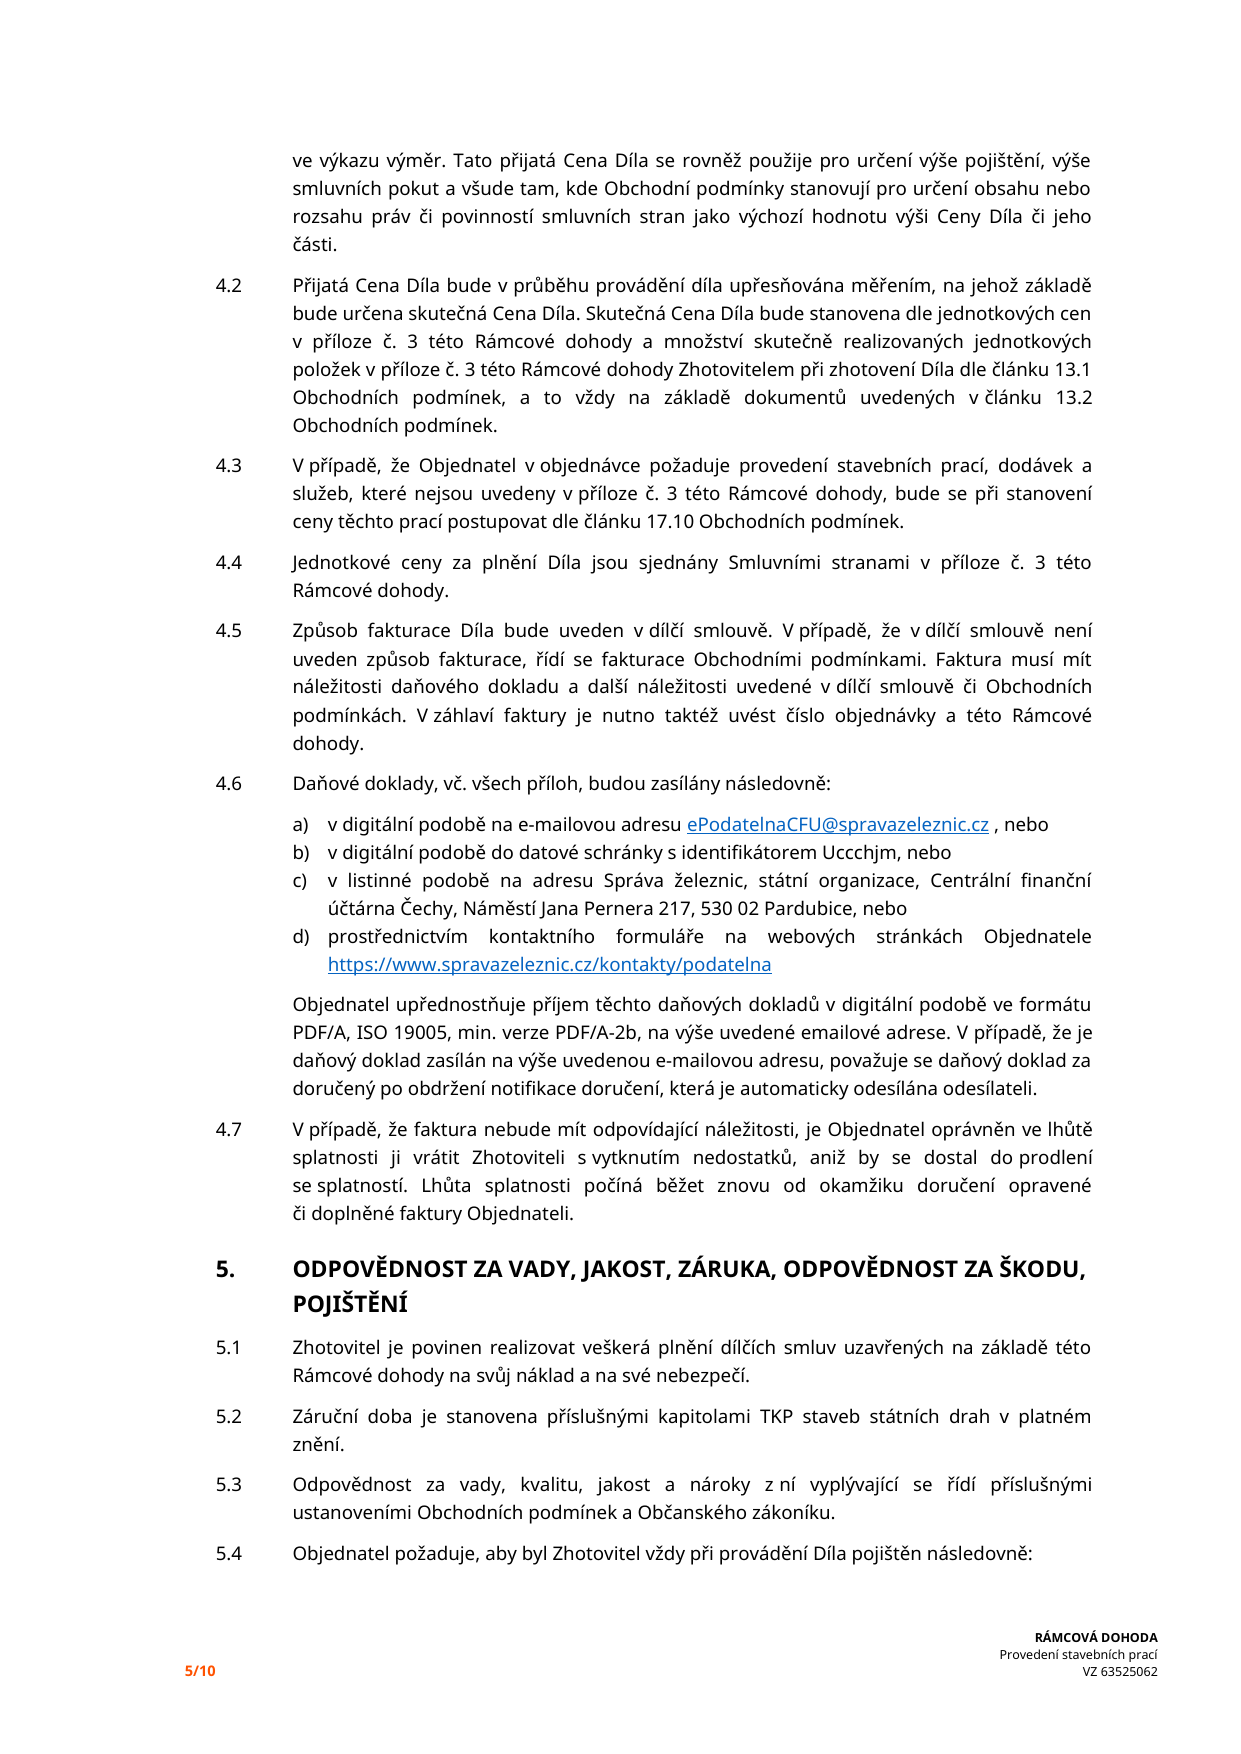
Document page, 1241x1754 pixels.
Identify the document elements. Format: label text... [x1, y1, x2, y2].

text Odpovědnost za vady, kvalitu, jakost a nároky z ní vyplývající se řídí příslušnými ustanoveními Obchodních podmínek a Občanského zákoníku. [216, 1472, 1093, 1525]
text V případě, že Objednatel v objednávce požaduje provedení stavebních prací, dodávek a služeb, které nejsou uvedeny v příloze č. 3 této Rámcové dohody, bude se při stanovení ceny těchto prací postupovat dle článku 17.10 Obchodních podmínek. [216, 453, 1093, 534]
text V případě, že faktura nebude mít odpovídající náležitosti, je Objednatel oprávněn ve lhůtě splatnosti ji vrátit Zhotoviteli s vytknutím nedostatků, aniž by se dostal do prodlení se splatností. Lhůta splatnosti počíná běžet znovu od okamžiku doručení opravené či doplněné faktury Objednateli. [216, 1116, 1093, 1226]
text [216, 147, 1093, 257]
text Objednatel upřednostňuje příjem těchto daňových dokladů v digitální podobě ve formátu PDF/A, ISO 19005, min. verze PDF/A-2b, na výše uvedené emailové adrese. V případě, že je daňový doklad zasílán na výše uvedenou e-mailovou adresu, považuje se daňový doklad za doručený po obdržení notifikace doručení, která je automaticky odesílána odesílateli. [292, 992, 1093, 1101]
text v listinné podobě na adresu Správa železnic, státní organizace, Centrální finanční účtárna Čechy, Náměstí Jana Pernera 217, 530 02 Pardubice, nebo [292, 867, 1093, 921]
text ODPOVĚDNOST ZA VADY, JAKOST, ZÁRUKA, ODPOVĚDNOST ZA ŠKODU, POJIŠTĚNÍ [216, 1253, 1093, 1319]
list v digitální podobě na e-mailovou adresu ePodatelnaCFU@spravazeleznic.cz , nebo [292, 811, 1093, 836]
text Zhotovitel je povinen realizovat veškerá plnění dílčích smluv uzavřených na základě této Rámcové dohody na svůj náklad a na své nebezpečí. [216, 1334, 1093, 1388]
text Jednotkové ceny za plnění Díla jsou sjednány Smluvními stranami v příloze č. 3 této Rámcové dohody. [216, 549, 1093, 603]
text prostřednictvím kontaktního formuláře na webových stránkách Objednatele https://www.spravazeleznic.cz/kontakty/podatelna [292, 923, 1093, 977]
text Objednatel požaduje, aby byl Zhotovitel vždy při provádění Díla pojištěn následovně: [216, 1540, 1093, 1566]
text v digitální podobě do datové schránky s identifikátorem Uccchjm, nebo [292, 839, 1093, 864]
text Přijatá Cena Díla bude v průběhu provádění díla upřesňována měřením, na jehož základě bude určena skutečná Cena Díla. Skutečná Cena Díla bude stanovena dle jednotkových cen v příloze č. 3 této Rámcové dohody a množství skutečně realizovaných jednotkových položek v příloze č. 3 této Rámcové dohody Zhotovitelem při zhotovení Díla dle článku 13.1 Obchodních podmínek, a to vždy na základě dokumentů uvedených v článku 13.2 Obchodních podmínek. [216, 272, 1093, 438]
text Záruční doba je stanovena příslušnými kapitolami TKP staveb státních drah v platném znění. [216, 1403, 1093, 1457]
text Daňové doklady, vč. všech příloh, budou zasílány následovně: [216, 770, 1093, 796]
text Způsob fakturace Díla bude uveden v dílčí smlouvě. V případě, že v dílčí smlouvě není uveden způsob fakturace, řídí se fakturace Obchodními podmínkami. Faktura musí mít náležitosti daňového dokladu a další náležitosti uvedené v dílčí smlouvě či Obchodních podmínkách. V záhlaví faktury je nutno taktéž uvést číslo objednávky a této Rámcové dohody. [216, 618, 1093, 755]
